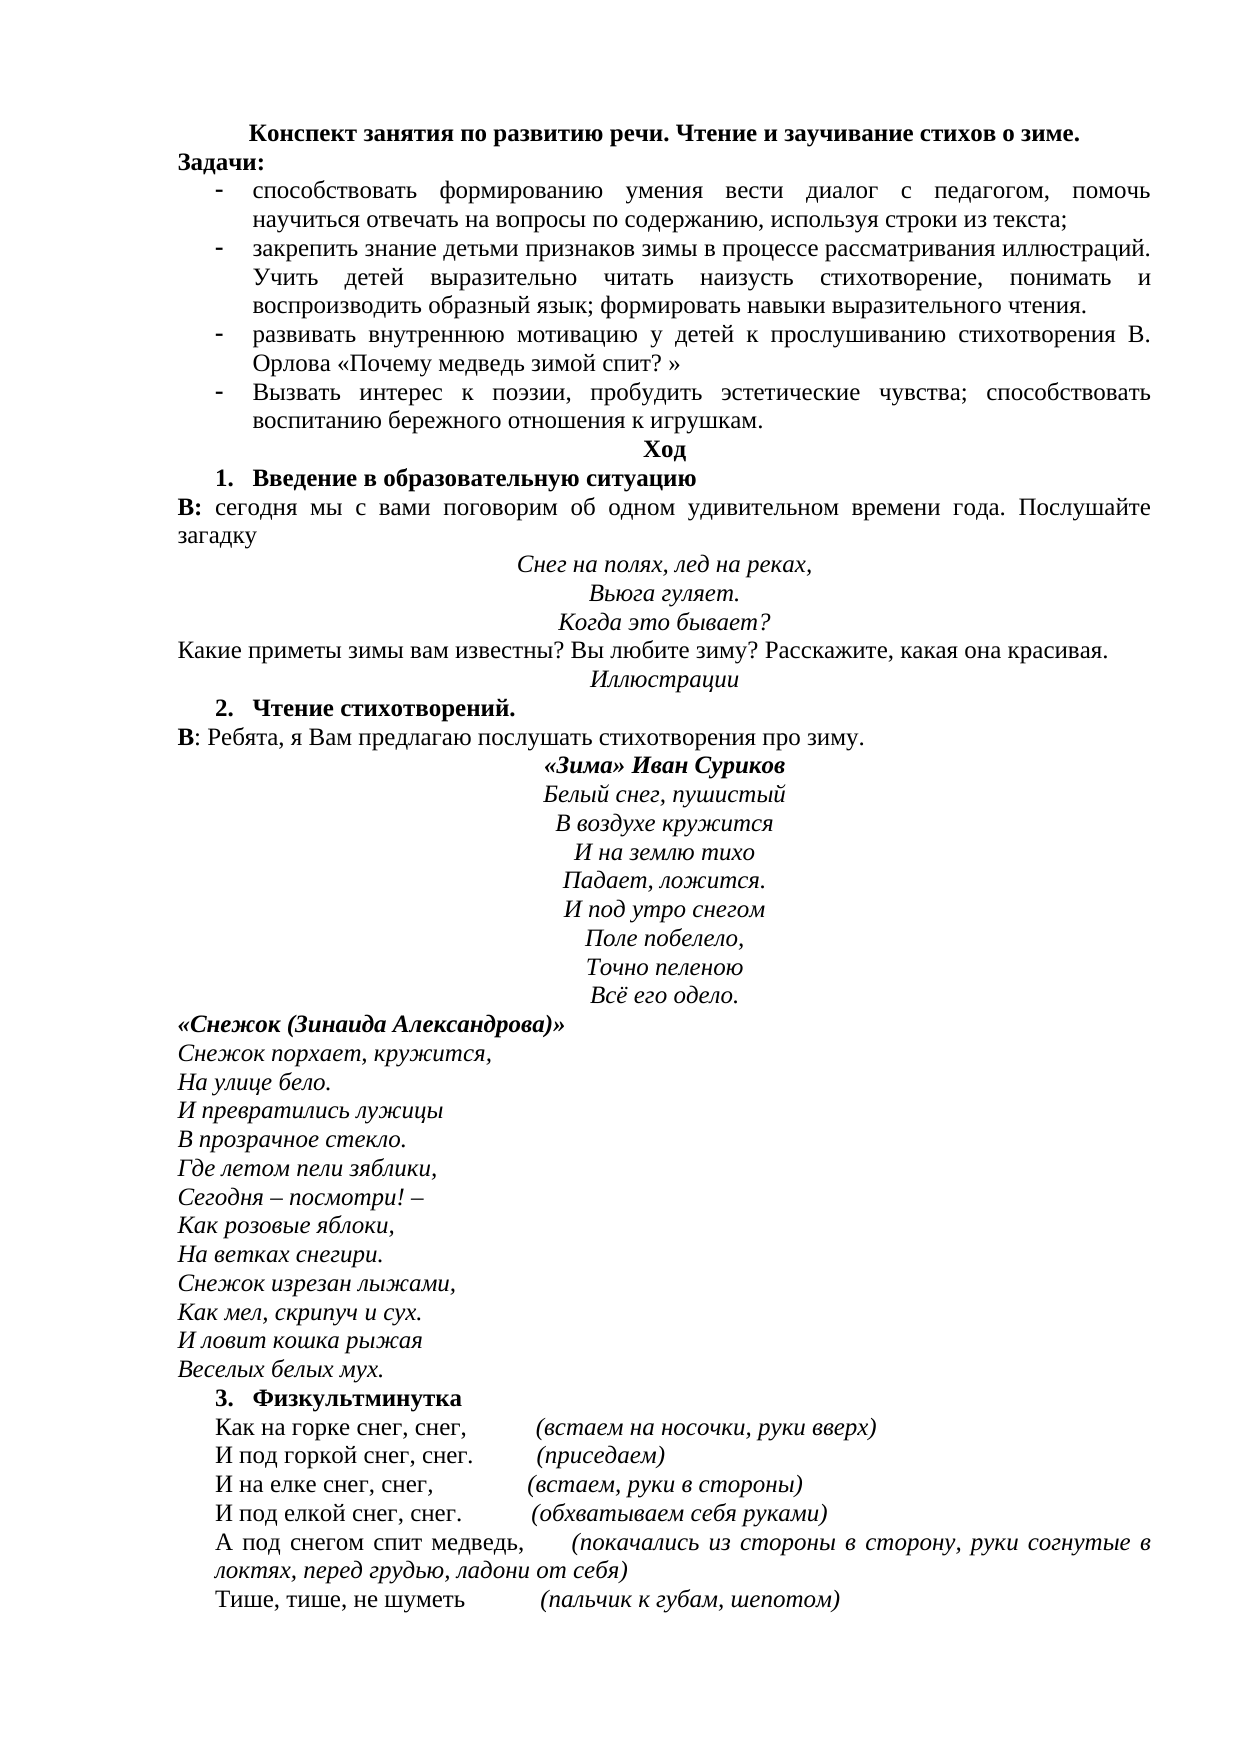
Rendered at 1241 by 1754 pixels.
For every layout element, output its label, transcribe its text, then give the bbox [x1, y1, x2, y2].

text В: сегодня мы с вами поговорим об одном удивительном времени года. Послушайте загадку [177, 492, 1152, 549]
text Белый снег, пушистый [177, 779, 1152, 808]
text Ход [177, 434, 1152, 463]
text В прозрачное стекло. [177, 1124, 1152, 1153]
text Задачи: [177, 147, 1152, 176]
text Снег на полях, лед на реках, [177, 549, 1152, 578]
text Падает, ложится. [177, 866, 1152, 894]
text И под елкой снег, снег. (обхватываем себя руками) [215, 1498, 1152, 1527]
list способствовать формированию умения вести диалог с педагогом, помочь научиться отвечать на вопросы по содержанию, используя строки из текста; [215, 176, 1152, 233]
text Снежок изрезан лыжами, [177, 1268, 1152, 1297]
list Введение в образовательную ситуацию [215, 463, 1152, 492]
list Физкультминутка [215, 1383, 1152, 1412]
list Вызвать интерес к поэзии, пробудить эстетические чувства; способствовать воспитанию бережного отношения к игрушкам. [215, 377, 1152, 434]
text На ветках снегири. [177, 1239, 1152, 1268]
text И ловит кошка рыжая [177, 1326, 1152, 1354]
list развивать внутреннюю мотивацию у детей к прослушиванию стихотворения В. Орлова «Почему медведь зимой спит? » [215, 319, 1152, 377]
text Веселых белых мух. [177, 1354, 1152, 1383]
text Какие приметы зимы вам известны? Вы любите зиму? Расскажите, какая она красивая. [177, 636, 1152, 664]
text И на елке снег, снег, (встаем, руки в стороны) [215, 1469, 1152, 1498]
text «Снежок (Зинаида Александрова)» [177, 1009, 1152, 1038]
text На улице бело. [177, 1067, 1152, 1096]
text Как розовые яблоки, [177, 1211, 1152, 1239]
text Поле побелело, [177, 923, 1152, 952]
text В: Ребята, я Вам предлагаю послушать стихотворения про зиму. [177, 722, 1152, 751]
text А под снегом спит медведь, (покачались из стороны в сторону, руки согнутые в локтях, перед грудью, ладони от себя) [215, 1527, 1152, 1584]
text «Зима» Иван Суриков [177, 751, 1152, 779]
text Тише, тише, не шуметь (пальчик к губам, шепотом) [215, 1584, 1152, 1613]
text Когда это бывает? [177, 607, 1152, 636]
list закрепить знание детьми признаков зимы в процессе рассматривания иллюстраций. Учить детей выразительно читать наизусть стихотворение, понимать и воспроизводить образный язык; формировать навыки выразительного чтения. [215, 233, 1152, 319]
text Где летом пели зяблики, [177, 1153, 1152, 1182]
text Всё его одело. [177, 981, 1152, 1009]
text Конспект занятия по развитию речи. Чтение и заучивание стихов о зиме. [177, 118, 1152, 147]
text Сегодня – посмотри! – [177, 1182, 1152, 1211]
text Иллюстрации [177, 664, 1152, 693]
text И на землю тихо [177, 837, 1152, 866]
text Точно пеленою [177, 952, 1152, 981]
text И под утро снегом [177, 894, 1152, 923]
text Вьюга гуляет. [177, 578, 1152, 607]
text И под горкой снег, снег. (приседаем) [215, 1441, 1152, 1469]
list Чтение стихотворений. [215, 693, 1152, 722]
text Как мел, скрипуч и сух. [177, 1297, 1152, 1326]
text В воздухе кружится [177, 808, 1152, 837]
text Снежок порхает, кружится, [177, 1038, 1152, 1067]
text И превратились лужицы [177, 1096, 1152, 1124]
text Как на горке снег, снег, (встаем на носочки, руки вверх) [215, 1412, 1152, 1441]
